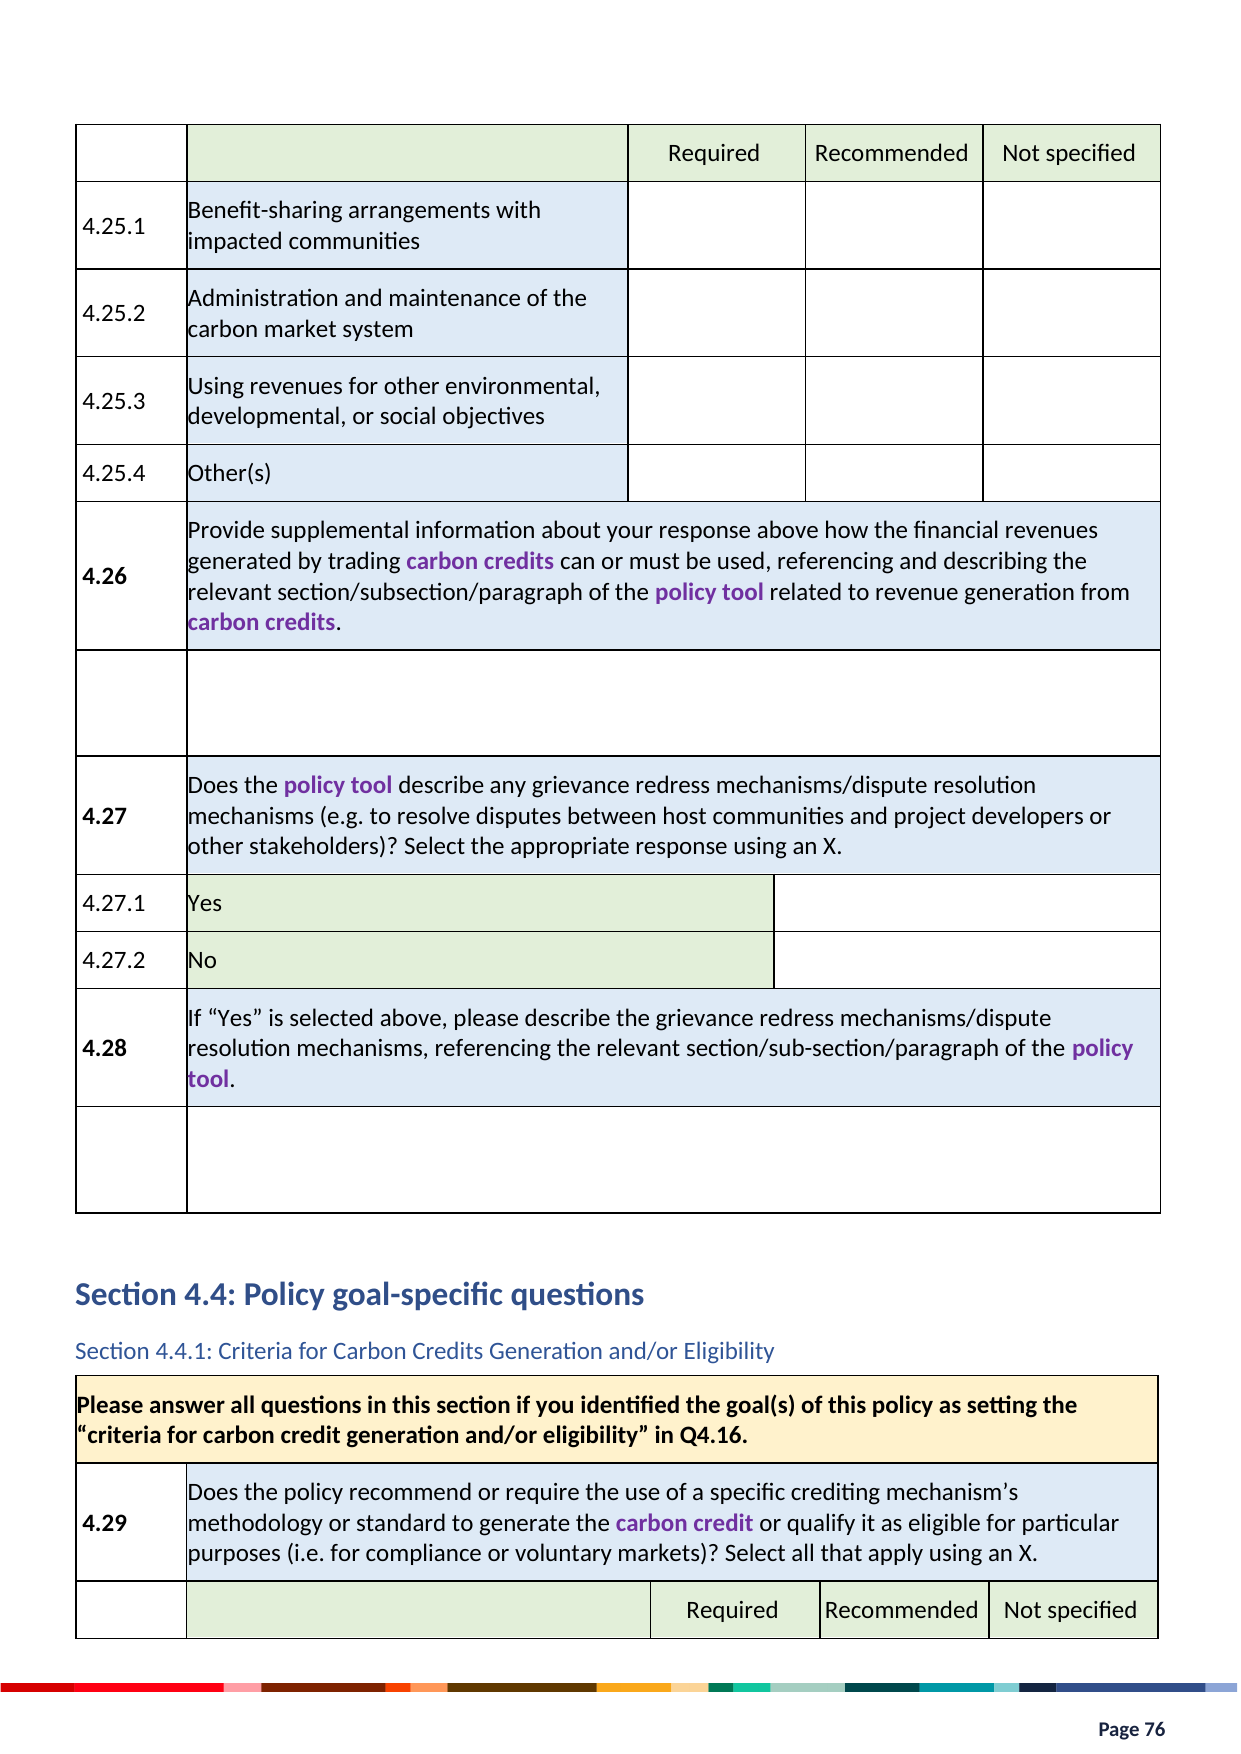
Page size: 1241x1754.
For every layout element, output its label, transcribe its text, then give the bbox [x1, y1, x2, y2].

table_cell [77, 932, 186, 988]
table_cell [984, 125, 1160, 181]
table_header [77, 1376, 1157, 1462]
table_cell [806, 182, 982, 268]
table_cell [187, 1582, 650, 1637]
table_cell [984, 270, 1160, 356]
picture [0, 1683, 1236, 1692]
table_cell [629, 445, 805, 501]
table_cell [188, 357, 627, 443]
subtitle Section 4.4.1: Criteria for Carbon Credits Generation and/or Eligibility [75, 1331, 1165, 1366]
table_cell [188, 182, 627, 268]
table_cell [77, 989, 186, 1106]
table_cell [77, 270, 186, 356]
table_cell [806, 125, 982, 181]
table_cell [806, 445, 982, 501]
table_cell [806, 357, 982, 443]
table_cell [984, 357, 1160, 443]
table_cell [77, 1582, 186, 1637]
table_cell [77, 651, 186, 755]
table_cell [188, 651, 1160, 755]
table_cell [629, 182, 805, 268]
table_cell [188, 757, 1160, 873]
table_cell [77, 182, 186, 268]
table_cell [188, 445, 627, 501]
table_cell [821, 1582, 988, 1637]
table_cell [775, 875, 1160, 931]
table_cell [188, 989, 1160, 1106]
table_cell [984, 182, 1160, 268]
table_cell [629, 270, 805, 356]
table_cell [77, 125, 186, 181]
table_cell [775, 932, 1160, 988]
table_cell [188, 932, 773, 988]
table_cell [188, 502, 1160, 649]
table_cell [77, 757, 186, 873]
subtitle Section 4.4: Policy goal-specific questions [75, 1273, 1165, 1314]
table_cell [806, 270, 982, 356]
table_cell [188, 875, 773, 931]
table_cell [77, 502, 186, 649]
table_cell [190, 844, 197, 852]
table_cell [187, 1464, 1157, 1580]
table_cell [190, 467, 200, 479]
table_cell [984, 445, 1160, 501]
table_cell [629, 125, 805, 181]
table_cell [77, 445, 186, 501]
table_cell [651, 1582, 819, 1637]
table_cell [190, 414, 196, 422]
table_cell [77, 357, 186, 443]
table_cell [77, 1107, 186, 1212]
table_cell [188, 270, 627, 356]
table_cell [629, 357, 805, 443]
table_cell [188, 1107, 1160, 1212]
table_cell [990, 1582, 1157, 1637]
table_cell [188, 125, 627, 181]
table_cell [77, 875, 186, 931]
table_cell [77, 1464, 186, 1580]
